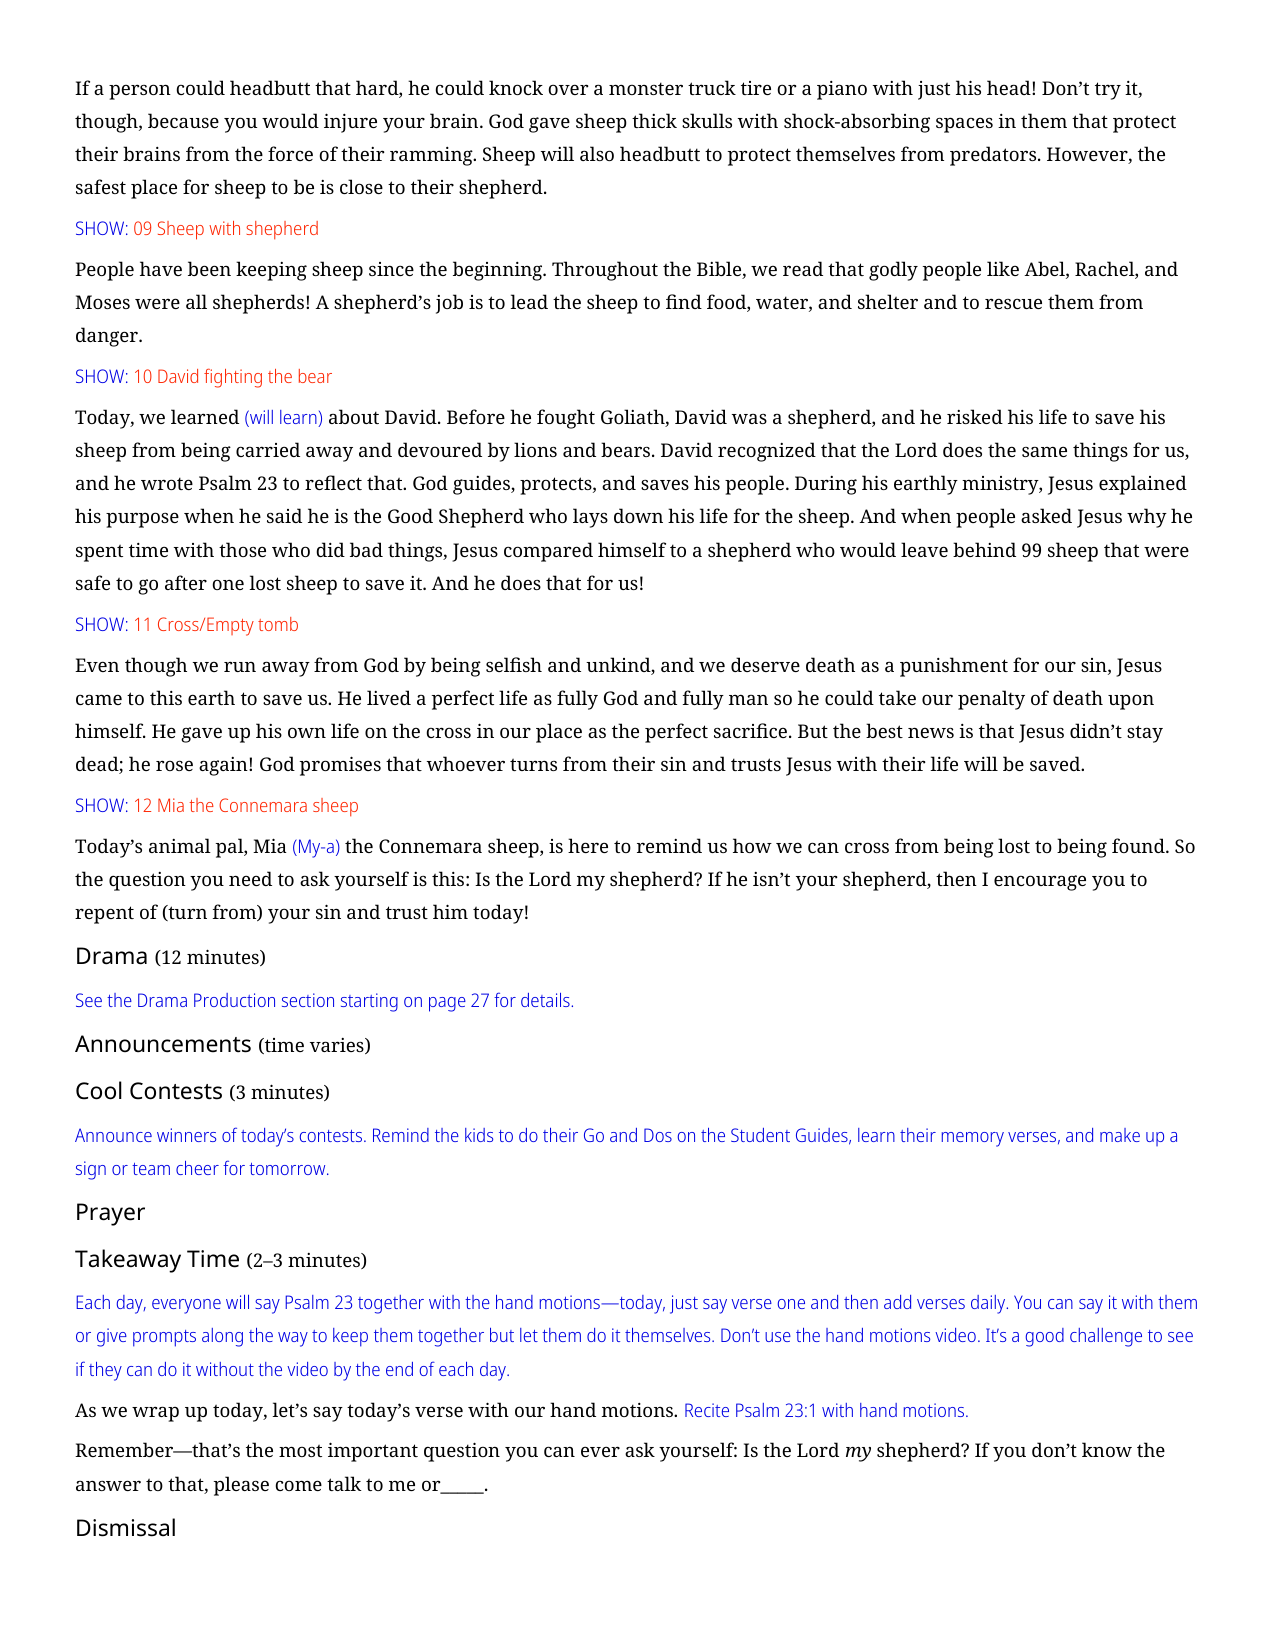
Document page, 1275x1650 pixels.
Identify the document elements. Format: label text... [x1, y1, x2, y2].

text Today’s animal pal, Mia (My-a) the Connemara sheep, is here to remind us how we can cross from being lost to being found. So the question you need to ask yourself is this: Is the Lord my shepherd? If he isn’t your shepherd, then I encourage you to repent of (turn from) your sin and trust him today! [75, 833, 1200, 925]
text If a person could headbutt that hard, he could knock over a monster truck tire or a piano with just his head! Don’t try it, though, because you would injure your brain. God gave sheep thick skulls with shock-absorbing spaces in them that protect their brains from the force of their ramming. Sheep will also headbutt to protect themselves from predators. However, the safest place for sheep to be is close to their shepherd. [75, 75, 1200, 200]
text People have been keeping sheep since the beginning. Throughout the Bible, we read that godly people like Abel, Rachel, and Moses were all shepherds! A shepherd’s job is to lead the sheep to find food, water, and shelter and to rescue them from danger. [75, 256, 1200, 348]
text SHOW: 12 Mia the Connemara sheep [75, 792, 1200, 818]
text SHOW: 09 Sheep with shepherd [75, 215, 1200, 241]
text Today, we learned (will learn) about David. Before he fought Goliath, David was a shepherd, and he risked his life to save his sheep from being carried away and devoured by lions and bears. David recognized that the Lord does the same things for us, and he wrote Psalm 23 to reflect that. God guides, protects, and saves his people. During his earthly ministry, Jesus explained his purpose when he said he is the Good Shepherd who lays down his life for the sheep. And when people asked Jesus why he spent time with those who did bad things, Jesus compared himself to a shepherd who would leave behind 99 sheep that were safe to go after one lost sheep to save it. And he does that for us! [75, 404, 1200, 596]
subtitle Takeaway Time (2–3 minutes) [75, 1243, 1200, 1274]
text Even though we run away from God by being selfish and unkind, and we deserve death as a punishment for our sin, Jesus came to this earth to save us. He lived a perfect life as fully God and fully man so he could take our penalty of death upon himself. He gave up his own life on the cross in our place as the perfect sacrifice. But the best news is that Jesus didn’t stay dead; he rose again! God promises that whoever turns from their sin and trusts Jesus with their life will be saved. [75, 652, 1200, 777]
text Remember—that’s the most important question you can ever ask yourself: Is the Lord my shepherd? If you don’t know the answer to that, please come talk to me or_____. [75, 1438, 1200, 1496]
text Each day, everyone will say Psalm 23 together with the hand motions—today, just say verse one and then add verses daily. You can say it with them or give prompts along the way to keep them together but let them do it themselves. Don’t use the hand motions video. It’s a good challenge to see if they can do it without the video by the end of each day. [75, 1290, 1200, 1381]
subtitle Announcements (time varies) [75, 1028, 1200, 1059]
subtitle Prayer [75, 1196, 1200, 1227]
subtitle Cool Contests (3 minutes) [75, 1075, 1200, 1106]
text See the Drama Production section starting on page 27 for details. [75, 987, 1200, 1013]
text Announce winners of today’s contests. Remind the kids to do their Go and Dos on the Student Guides, learn their memory verses, and make up a sign or team cheer for tomorrow. [75, 1122, 1200, 1181]
text SHOW: 11 Cross/Empty tomb [75, 611, 1200, 636]
subtitle Drama (12 minutes) [75, 940, 1200, 972]
text As we wrap up today, let’s say today’s verse with our hand motions. Recite Psalm 23:1 with hand motions. [75, 1397, 1200, 1422]
text SHOW: 10 David fighting the bear [75, 363, 1200, 389]
subtitle Dismissal [75, 1512, 1200, 1543]
